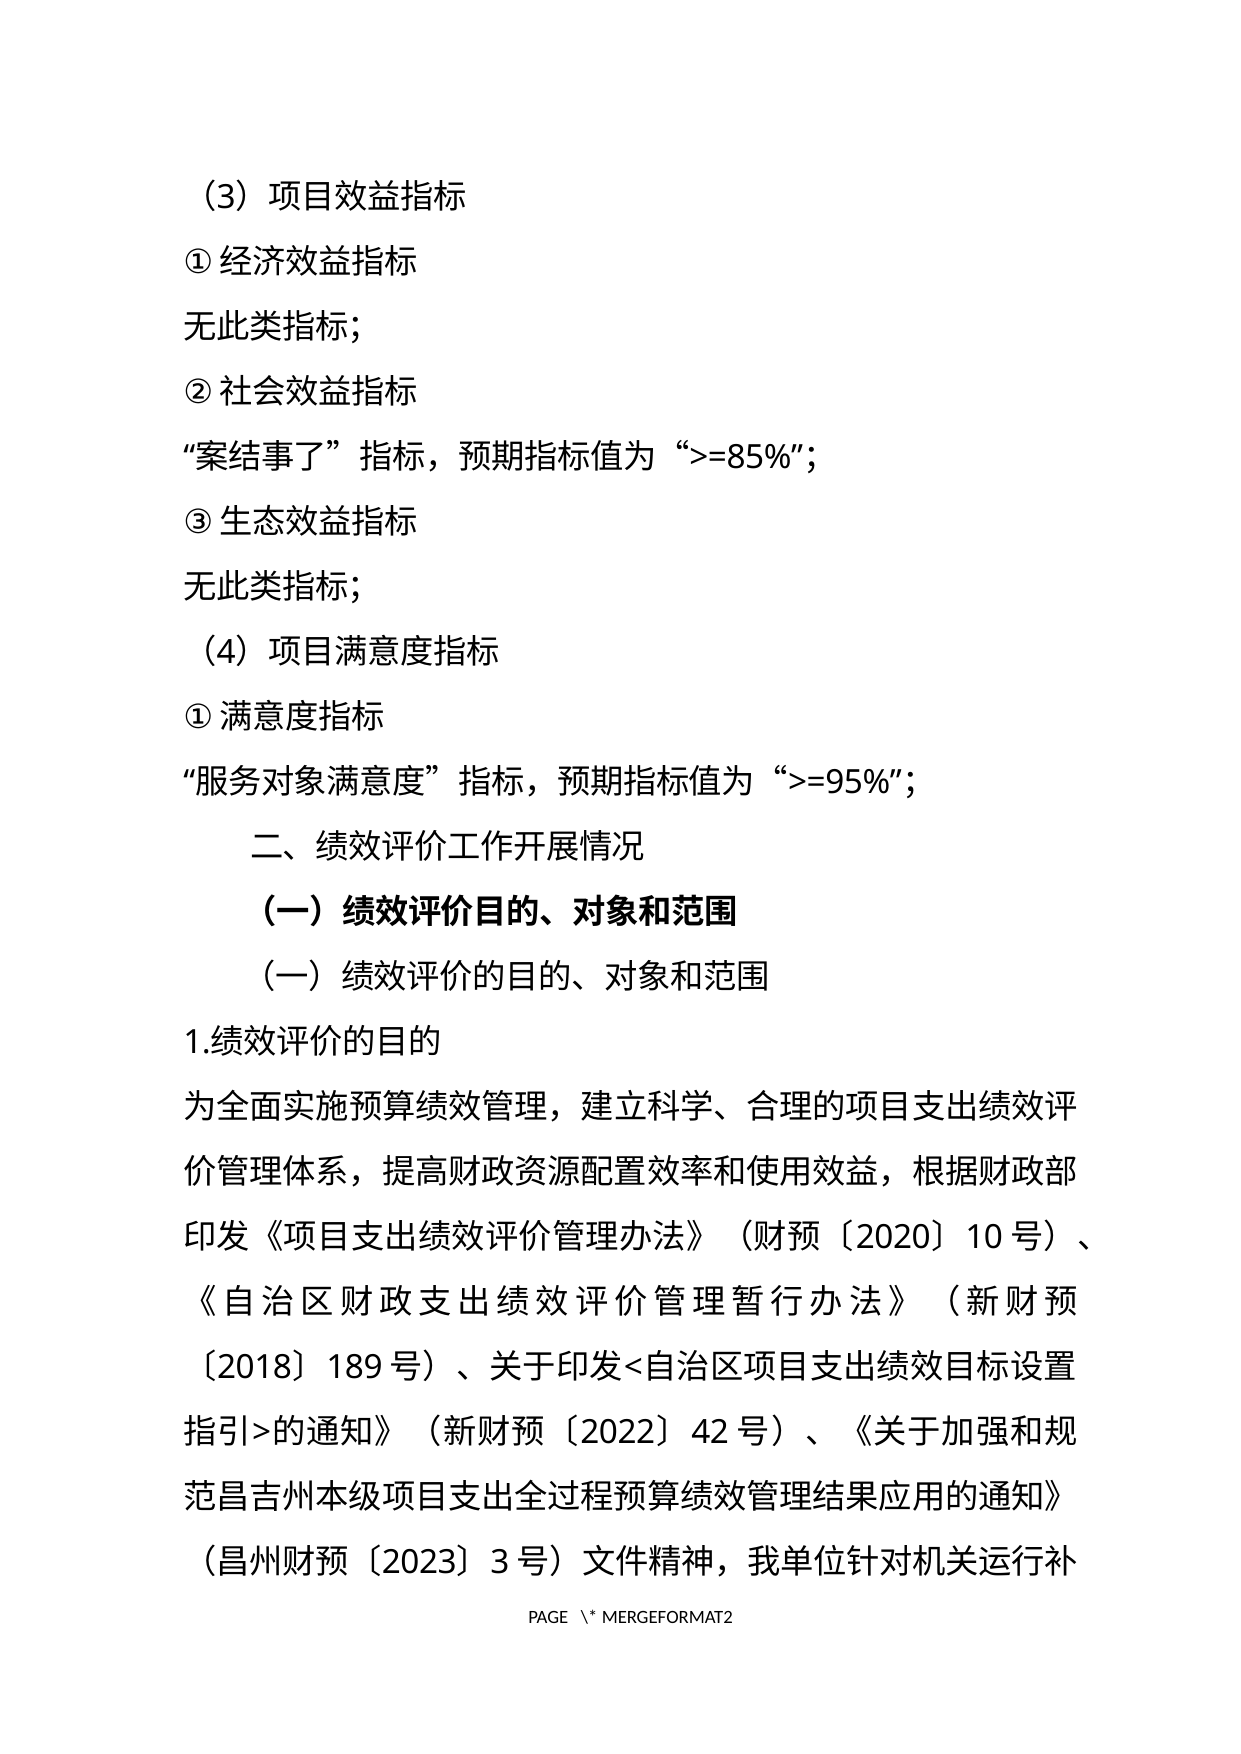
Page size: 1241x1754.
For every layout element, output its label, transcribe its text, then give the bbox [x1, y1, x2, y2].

text 二、绩效评价工作开展情况 [183, 812, 1078, 877]
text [183, 942, 1078, 1592]
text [183, 162, 1078, 812]
text （一）绩效评价目的、对象和范围 [183, 877, 1078, 942]
